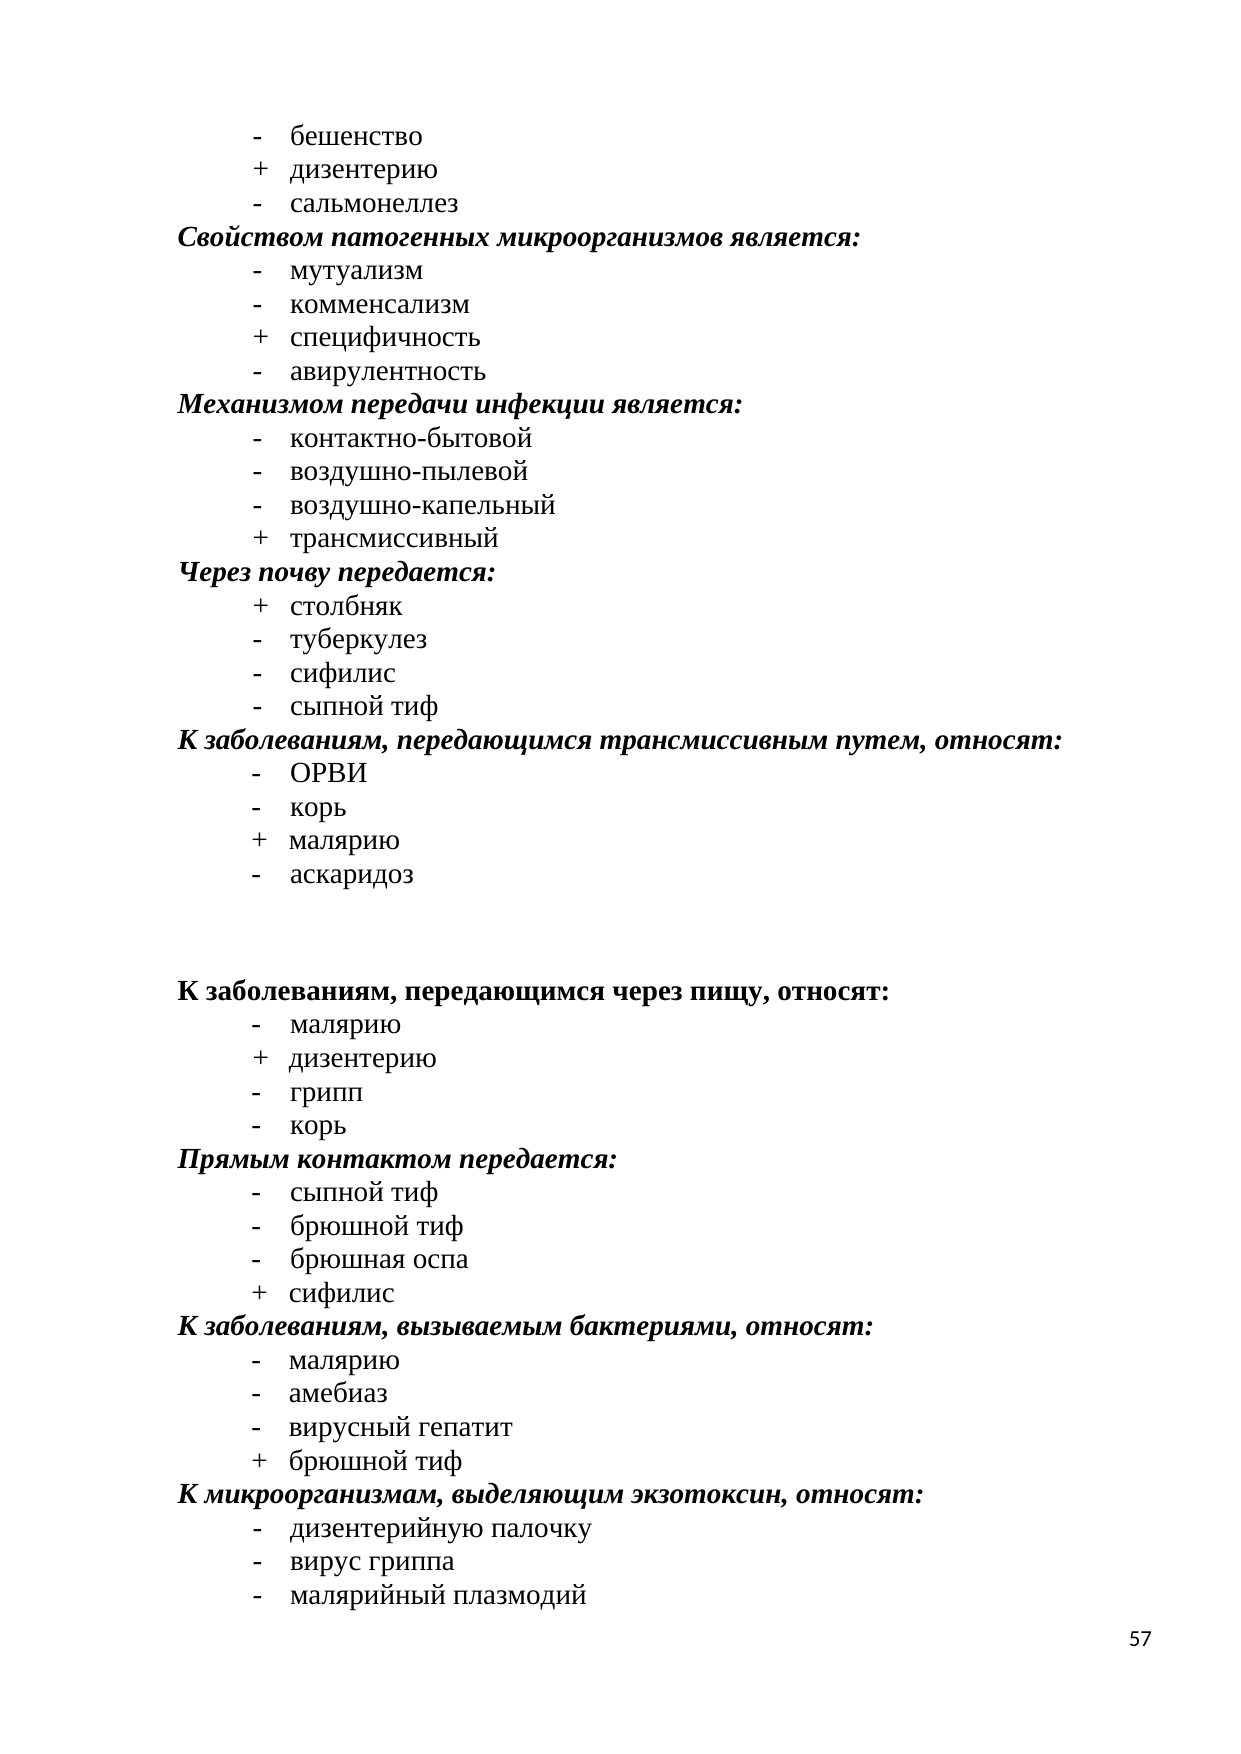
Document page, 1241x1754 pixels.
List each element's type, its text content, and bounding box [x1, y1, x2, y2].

text К микроорганизмам, выделяющим экзотоксин, относят: [177, 1476, 1152, 1510]
list бешенство [252, 118, 1152, 152]
list столбняк [252, 588, 1152, 621]
list малярию [251, 822, 1152, 856]
list амебиаз [251, 1376, 1152, 1409]
list корь [251, 789, 1152, 822]
list мутуализм [252, 252, 1152, 286]
text К заболеваниям, вызываемым бактериями, относят: [177, 1308, 1152, 1342]
list трансмиссивный [252, 521, 1152, 554]
list контактно-бытовой [252, 420, 1152, 453]
list аскаридоз [251, 856, 1152, 889]
list сифилис [251, 1275, 1152, 1308]
list корь [251, 1107, 1152, 1141]
list ОРВИ [251, 755, 1152, 789]
list сальмонеллез [252, 185, 1152, 219]
list грипп [251, 1074, 1152, 1107]
list вирус гриппа [252, 1543, 1152, 1577]
list вирусный гепатит [251, 1409, 1152, 1443]
list комменсализм [252, 286, 1152, 319]
list малярийный плазмодий [252, 1577, 1152, 1610]
text Механизмом передачи инфекции является: [177, 386, 1152, 420]
list малярию [251, 1342, 1152, 1376]
list воздушно-пылевой [252, 453, 1152, 487]
list дизентерию [252, 1040, 1152, 1074]
text К заболеваниям, передающимся через пищу, относят: [177, 973, 1152, 1007]
list брюшной тиф [251, 1443, 1152, 1476]
text Свойством патогенных микроорганизмов является: [177, 219, 1152, 252]
list брюшная оспа [251, 1241, 1152, 1275]
list малярию [251, 1007, 1152, 1040]
list дизентерию [252, 152, 1152, 185]
text Прямым контактом передается: [177, 1141, 1152, 1174]
list брюшной тиф [251, 1208, 1152, 1241]
list сифилис [252, 655, 1152, 688]
list воздушно-капельный [252, 487, 1152, 521]
list сыпной тиф [252, 688, 1152, 722]
list сыпной тиф [251, 1174, 1152, 1208]
text Через почву передается: [177, 554, 1152, 588]
list дизентерийную палочку [252, 1510, 1152, 1543]
text К заболеваниям, передающимся трансмиссивным путем, относят: [177, 722, 1152, 755]
list авирулентность [252, 353, 1152, 386]
list туберкулез [252, 621, 1152, 655]
list специфичность [252, 319, 1152, 353]
